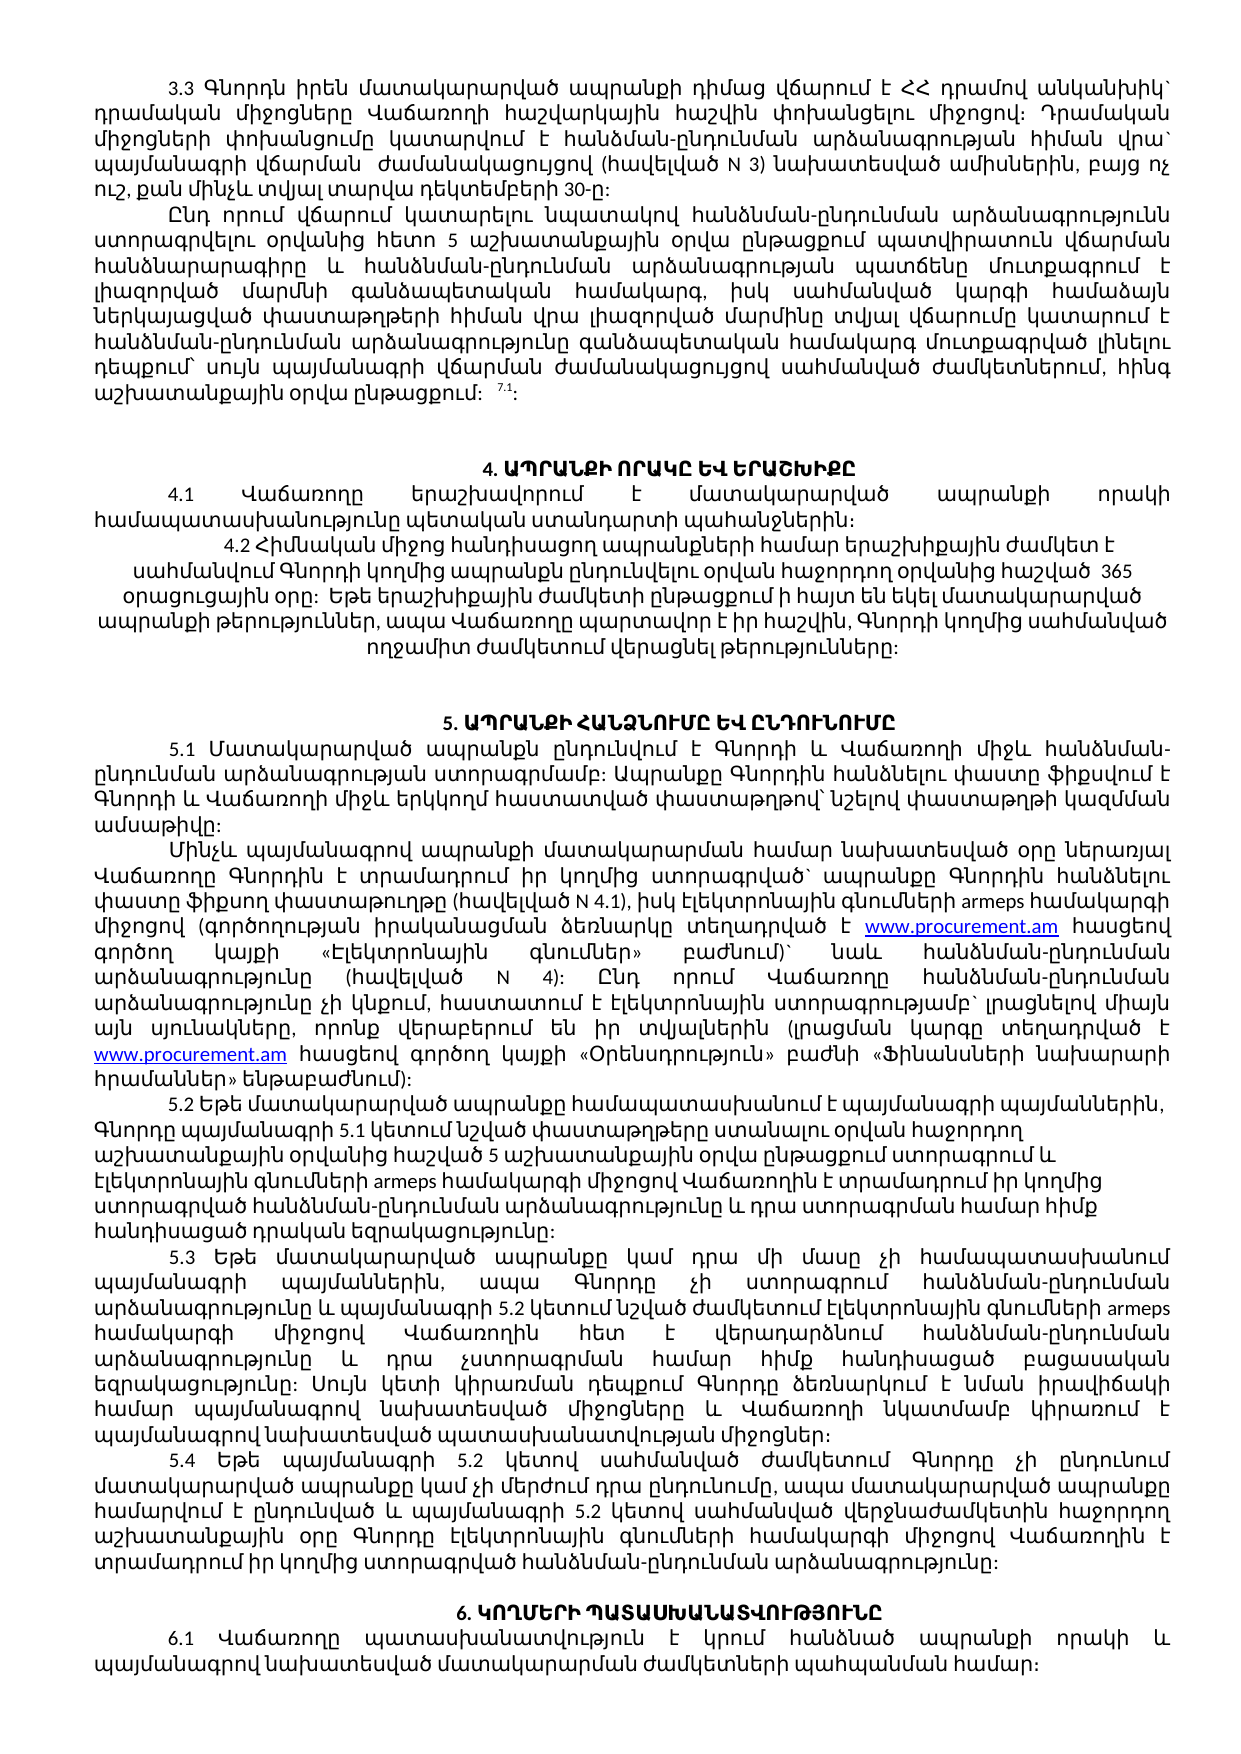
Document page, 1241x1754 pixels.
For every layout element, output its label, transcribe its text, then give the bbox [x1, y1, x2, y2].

text 4.2 Հիմնական միջոց հանդիսացող ապրանքների համար երաշխիքային ժամկետ է սահմանվում Գնորդի կողմից ապրանքն ընդունվելու օրվան հաջորդող օրվանից հաշված 365 օրացուցային օրը: Եթե երաշխիքային ժամկետի ընթացքում ի հայտ են եկել մատակարարված ապրանքի թերություններ, ապա Վաճառողը պարտավոր է իր հաշվին, Գնորդի կողմից սահմանված ողջամիտ ժամկետում վերացնել թերությունները: [94, 532, 1171, 659]
text 6. ԿՈՂՄԵՐԻ ՊԱՏԱՍԽԱՆԱՏՎՈՒԹՅՈՒՆԸ [94, 1600, 1171, 1625]
text 3.3 Գնորդն իրեն մատակարարված ապրանքի դիմաց վճարում է ՀՀ դրամով անկանխիկ` դրամական միջոցները Վաճառողի հաշվարկային հաշվին փոխանցելու միջոցով։ Դրամական միջոցների փոխանցումը կատարվում է հանձման-ընդունման արձանագրության հիման վրա` պայմանագրի վճարման ժամանակացույցով (հավելված N 3) նախատեսված ամիսներին, բայց ոչ ուշ, քան մինչև տվյալ տարվա դեկտեմբերի 30-ը: [94, 75, 1171, 202]
text 5. ԱՊՐԱՆՔԻ ՀԱՆՁՆՈՒՄԸ ԵՎ ԸՆԴՈՒՆՈՒՄԸ [94, 710, 1171, 736]
text 6.1 Վաճառողը պատասխանատվություն է կրում հանձնած ապրանքի որակի և պայմանագրով նախատեսված մատակարարման ժամկետների պահպանման համար։ [94, 1625, 1171, 1676]
text 4. ԱՊՐԱՆՔԻ ՈՐԱԿԸ ԵՎ ԵՐԱՇԽԻՔԸ [94, 456, 1171, 482]
text 5.4 Եթե պայմանագրի 5.2 կետով սահմանված ժամկետում Գնորդը չի ընդունում մատակարարված ապրանքը կամ չի մերժում դրա ընդունումը, ապա մատակարարված ապրանքը համարվում է ընդունված և պայմանագրի 5.2 կետով սահմանված վերջնաժամկետին հաջորդող աշխատանքային օրը Գնորդը էլեկտրոնային գնումների համակարգի միջոցով Վաճառողին է տրամադրում իր կողմից ստորագրված հանձնման-ընդունման արձանագրությունը: [94, 1447, 1171, 1574]
text Մինչև պայմանագրով ապրանքի մատակարարման համար նախատեսված օրը ներառյալ Վաճառողը Գնորդին է տրամադրում իր կողմից ստորագրված` ապրանքը Գնորդին հանձնելու փաստը ֆիքսող փաստաթուղթը (հավելված N 4.1), իսկ էլեկտրոնային գնումների armeps համակարգի միջոցով (գործողության իրականացման ձեռնարկը տեղադրված է www.procurement.am հասցեով գործող կայքի «Էլեկտրոնային գնումներ» բաժնում)` նաև հանձնման-ընդունման արձանագրությունը (հավելված N 4): Ընդ որում Վաճառողը հանձնման-ընդունման արձանագրությունը չի կնքում, հաստատում է էլեկտրոնային ստորագրությամբ` լրացնելով միայն այն սյունակները, որոնք վերաբերում են իր տվյալներին (լրացման կարգը տեղադրված է www.procurement.am հասցեով գործող կայքի «Օրենսդրություն» բաժնի «Ֆինանսների նախարարի հրամաններ» ենթաբաժնում): [94, 837, 1171, 1092]
text 5.3 Եթե մատակարարված ապրանքը կամ դրա մի մասը չի համապատասխանում պայմանագրի պայմաններին, ապա Գնորդը չի ստորագրում հանձնման-ընդունման արձանագրությունը և պայմանագրի 5.2 կետում նշված ժամկետում էլեկտրոնային գնումների armeps համակարգի միջոցով Վաճառողին հետ է վերադարձնում հանձնման-ընդունման արձանագրությունը և դրա չստորագրման համար հիմք հանդիսացած բացասական եզրակացությունը: Սույն կետի կիրառման դեպքում Գնորդը ձեռնարկում է նման իրավիճակի համար պայմանագրով նախատեսված միջոցները և Վաճառողի նկատմամբ կիրառում է պայմանագրով նախատեսված պատասխանատվության միջոցներ։ [94, 1244, 1171, 1447]
text 5.2 Եթե մատակարարված ապրանքը համապատասխանում է պայմանագրի պայմաններին, Գնորդը պայմանագրի 5.1 կետում նշված փաստաթղթերը ստանալու օրվան հաջորդող աշխատանքային օրվանից հաշված 5 աշխատանքային օրվա ընթացքում ստորագրում և էլեկտրոնային գնումների armeps համակարգի միջոցով Վաճառողին է տրամադրում իր կողմից ստորագրված հանձնման-ընդունման արձանագրությունը և դրա ստորագրման համար հիմք հանդիսացած դրական եզրակացությունը: [94, 1092, 1171, 1244]
text 5.1 Մատակարարված ապրանքն ընդունվում է Գնորդի և Վաճառողի միջև հանձնման-ընդունման արձանագրության ստորագրմամբ: Ապրանքը Գնորդին հանձնելու փաստը ֆիքսվում է Գնորդի և Վաճառողի միջև երկկողմ հաստատված փաստաթղթով՝ նշելով փաստաթղթի կազմման ամսաթիվը: [94, 736, 1171, 837]
text 4.1 Վաճառողը երաշխավորում է մատակարարված ապրանքի որակի համապատասխանությունը պետական ստանդարտի պահանջներին։ [94, 482, 1171, 532]
